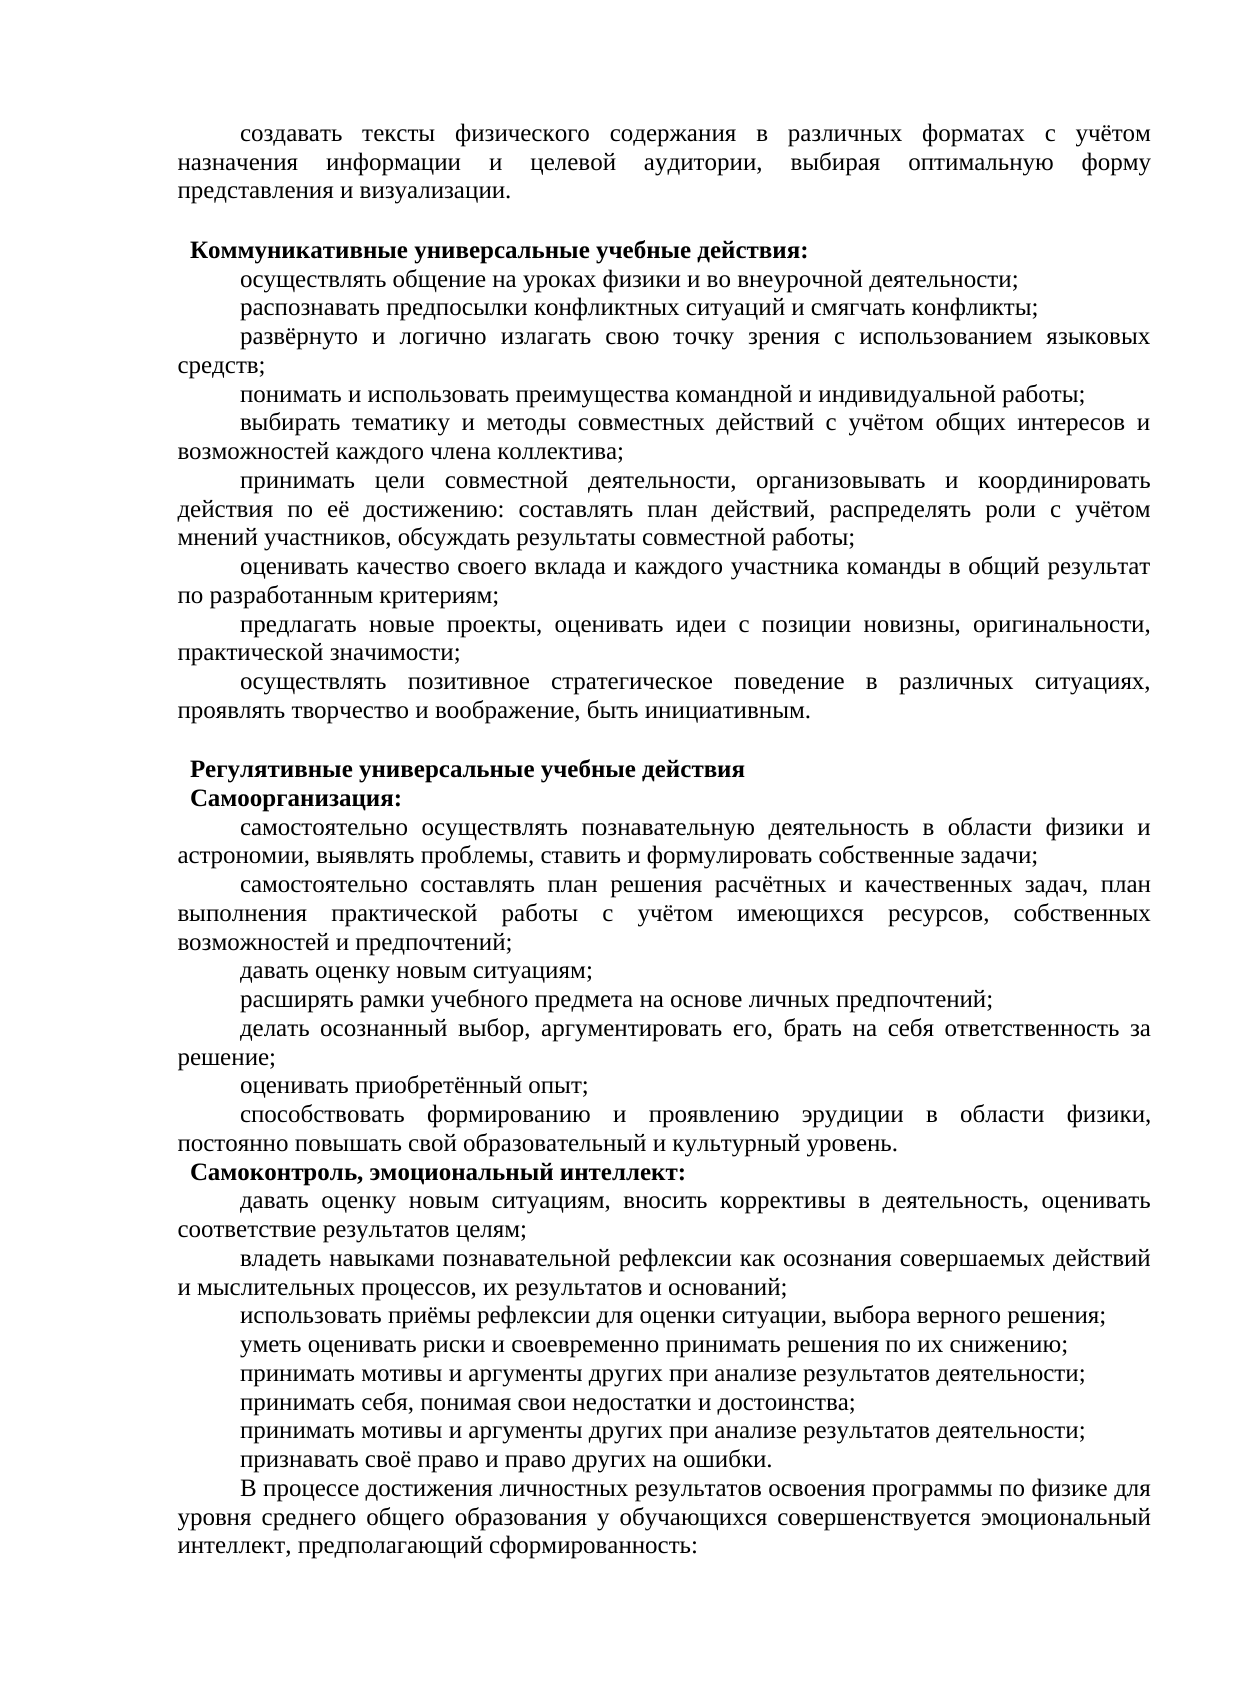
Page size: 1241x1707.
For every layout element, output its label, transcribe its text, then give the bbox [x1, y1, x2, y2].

text предлагать новые проекты, оценивать идеи с позиции новизны, оригинальности, практической значимости; [177, 609, 1152, 666]
text давать оценку новым ситуациям; [177, 955, 1152, 984]
text Коммуникативные универсальные учебные действия: [190, 235, 1152, 264]
text понимать и использовать преимущества командной и индивидуальной работы; [177, 379, 1152, 407]
text Самоконтроль, эмоциональный интеллект: [190, 1157, 1152, 1185]
text осуществлять общение на уроках физики и во вне­урочной деятельности; [177, 264, 1152, 292]
text принимать цели совместной деятельности, организовывать и координировать действия по её достижению: составлять план действий, распределять роли с учётом мнений участников, обсуждать результаты совместной работы; [177, 465, 1152, 551]
text оценивать качество своего вклада и каждого участника команды в общий результат по разработанным критериям; [177, 551, 1152, 609]
text оценивать приобретённый опыт; [177, 1070, 1152, 1099]
text Регулятивные универсальные учебные действия [190, 754, 1152, 783]
text расширять рамки учебного предмета на основе личных предпочтений; [177, 984, 1152, 1013]
text создавать тексты физического содержания в различных форматах с учётом назначения информации и целевой аудитории, выбирая оптимальную форму представления и визуализации. [177, 118, 1152, 204]
text развёрнуто и логично излагать свою точку зрения с использованием языковых средств; [177, 321, 1152, 379]
text распознавать предпосылки конфликтных ситуаций и смягчать конфликты; [177, 292, 1152, 321]
text В процессе достижения личностных результатов освоения программы по физике для уровня среднего общего образования у обучающихся совершенствуется эмоциональный интеллект, предполагающий сформированность: [177, 1473, 1152, 1559]
text давать оценку новым ситуациям, вносить коррективы в деятельность, оценивать соответствие результатов целям; [177, 1185, 1152, 1243]
text самостоятельно осуществлять познавательную деятельность в области физики и астрономии, выявлять проблемы, ставить и формулировать собственные задачи; [177, 812, 1152, 869]
text самостоятельно составлять план решения расчётных и качественных задач, план выполнения практической работы с учётом имеющихся ресурсов, собственных возможностей и предпочтений; [177, 869, 1152, 955]
text выбирать тематику и методы совместных действий с учётом общих интересов и возможностей каждого члена коллектива; [177, 407, 1152, 465]
text осуществлять позитивное стратегическое поведение в различных ситуациях, проявлять творчество и воображение, быть инициативным. [177, 666, 1152, 724]
text владеть навыками познавательной рефлексии как осознания совершаемых действий и мыслительных процессов, их результатов и оснований; [177, 1243, 1152, 1300]
text уметь оценивать риски и своевременно принимать решения по их снижению; [177, 1329, 1152, 1358]
text делать осознанный выбор, аргументировать его, брать на себя ответственность за решение; [177, 1013, 1152, 1070]
text способствовать формированию и проявлению эрудиции в области физики, постоянно повышать свой образовательный и культурный уровень. [177, 1099, 1152, 1157]
text использовать приёмы рефлексии для оценки ситуации, выбора верного решения; [177, 1300, 1152, 1329]
text признавать своё право и право других на ошибки. [177, 1444, 1152, 1473]
text принимать мотивы и аргументы других при анализе результатов деятельности; [177, 1358, 1152, 1387]
text принимать себя, понимая свои недостатки и достоинства; [177, 1387, 1152, 1415]
text Самоорганизация: [190, 783, 1152, 812]
text принимать мотивы и аргументы других при анализе результатов деятельности; [177, 1415, 1152, 1444]
